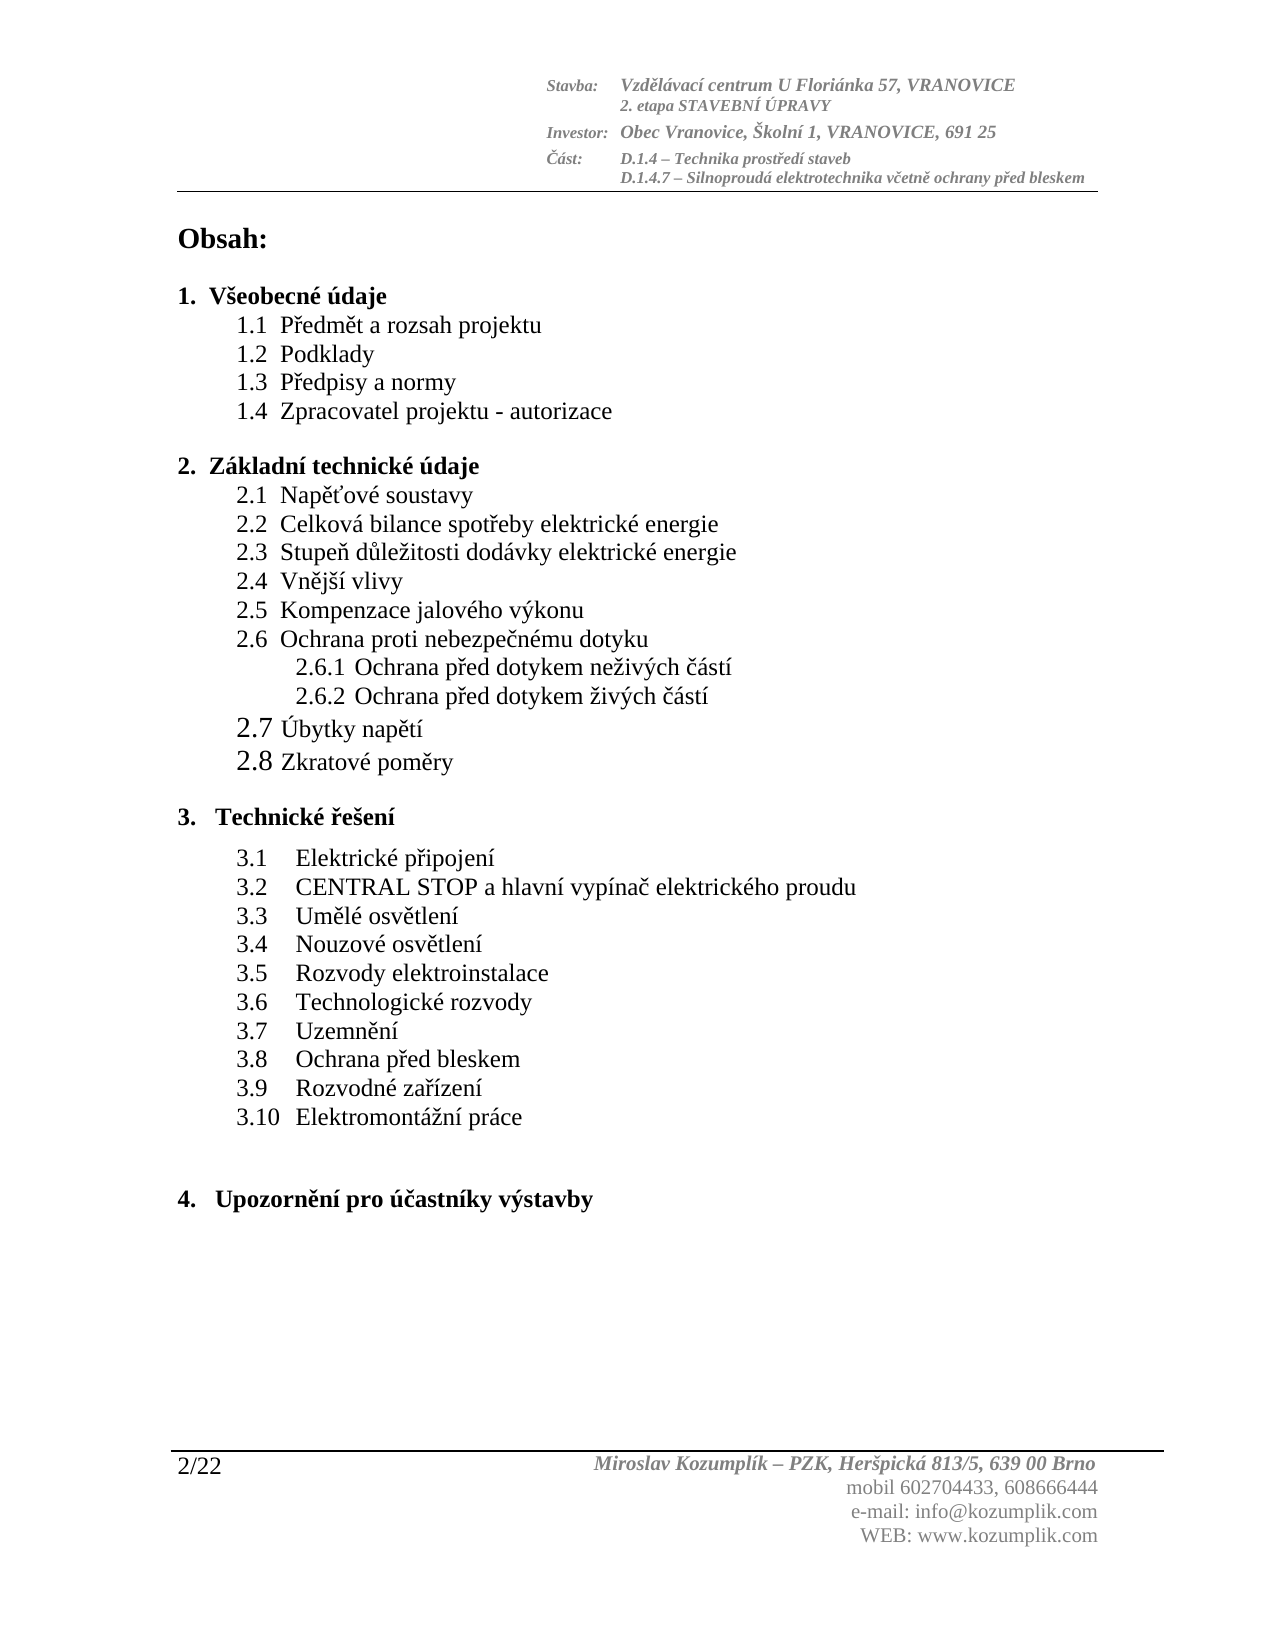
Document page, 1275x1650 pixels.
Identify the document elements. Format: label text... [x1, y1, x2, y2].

text Obsah: [177, 221, 1098, 255]
list Úbytky napětí [236, 710, 1098, 743]
list Technické řešení [177, 802, 1098, 831]
list Ochrana před bleskem [236, 1044, 1098, 1073]
list Uzemnění [236, 1016, 1098, 1044]
list Ochrana proti nebezpečnému dotyku [236, 624, 1098, 652]
list Stupeň důležitosti dodávky elektrické energie [236, 537, 1098, 566]
list Technologické rozvody [236, 987, 1098, 1016]
list Umělé osvětlení [236, 901, 1098, 929]
text 1. Všeobecné údaje [177, 281, 1098, 310]
list Kompenzace jalového výkonu [236, 595, 1098, 624]
list Upozornění pro účastníky výstavby [177, 1184, 1098, 1213]
list Podklady [236, 339, 1098, 367]
list Rozvody elektroinstalace [236, 958, 1098, 987]
list Vnější vlivy [236, 566, 1098, 595]
list Elektrické připojení [236, 843, 1098, 872]
list Zkratové poměry [236, 743, 1098, 777]
list Elektromontážní práce [236, 1102, 1098, 1131]
list CENTRAL STOP a hlavní vypínač elektrického proudu [236, 872, 1098, 901]
list Napěťové soustavy [236, 480, 1098, 509]
list Nouzové osvětlení [236, 929, 1098, 958]
list Předmět a rozsah projektu [236, 310, 1098, 339]
list Ochrana před dotykem živých částí [295, 681, 1098, 710]
list Celková bilance spotřeby elektrické energie [236, 509, 1098, 537]
list Předpisy a normy [236, 367, 1098, 396]
text 2. Základní technické údaje [177, 451, 1098, 480]
list Ochrana před dotykem neživých částí [295, 652, 1098, 681]
list Rozvodné zařízení [236, 1073, 1098, 1102]
list Zpracovatel projektu - autorizace [236, 396, 1098, 425]
